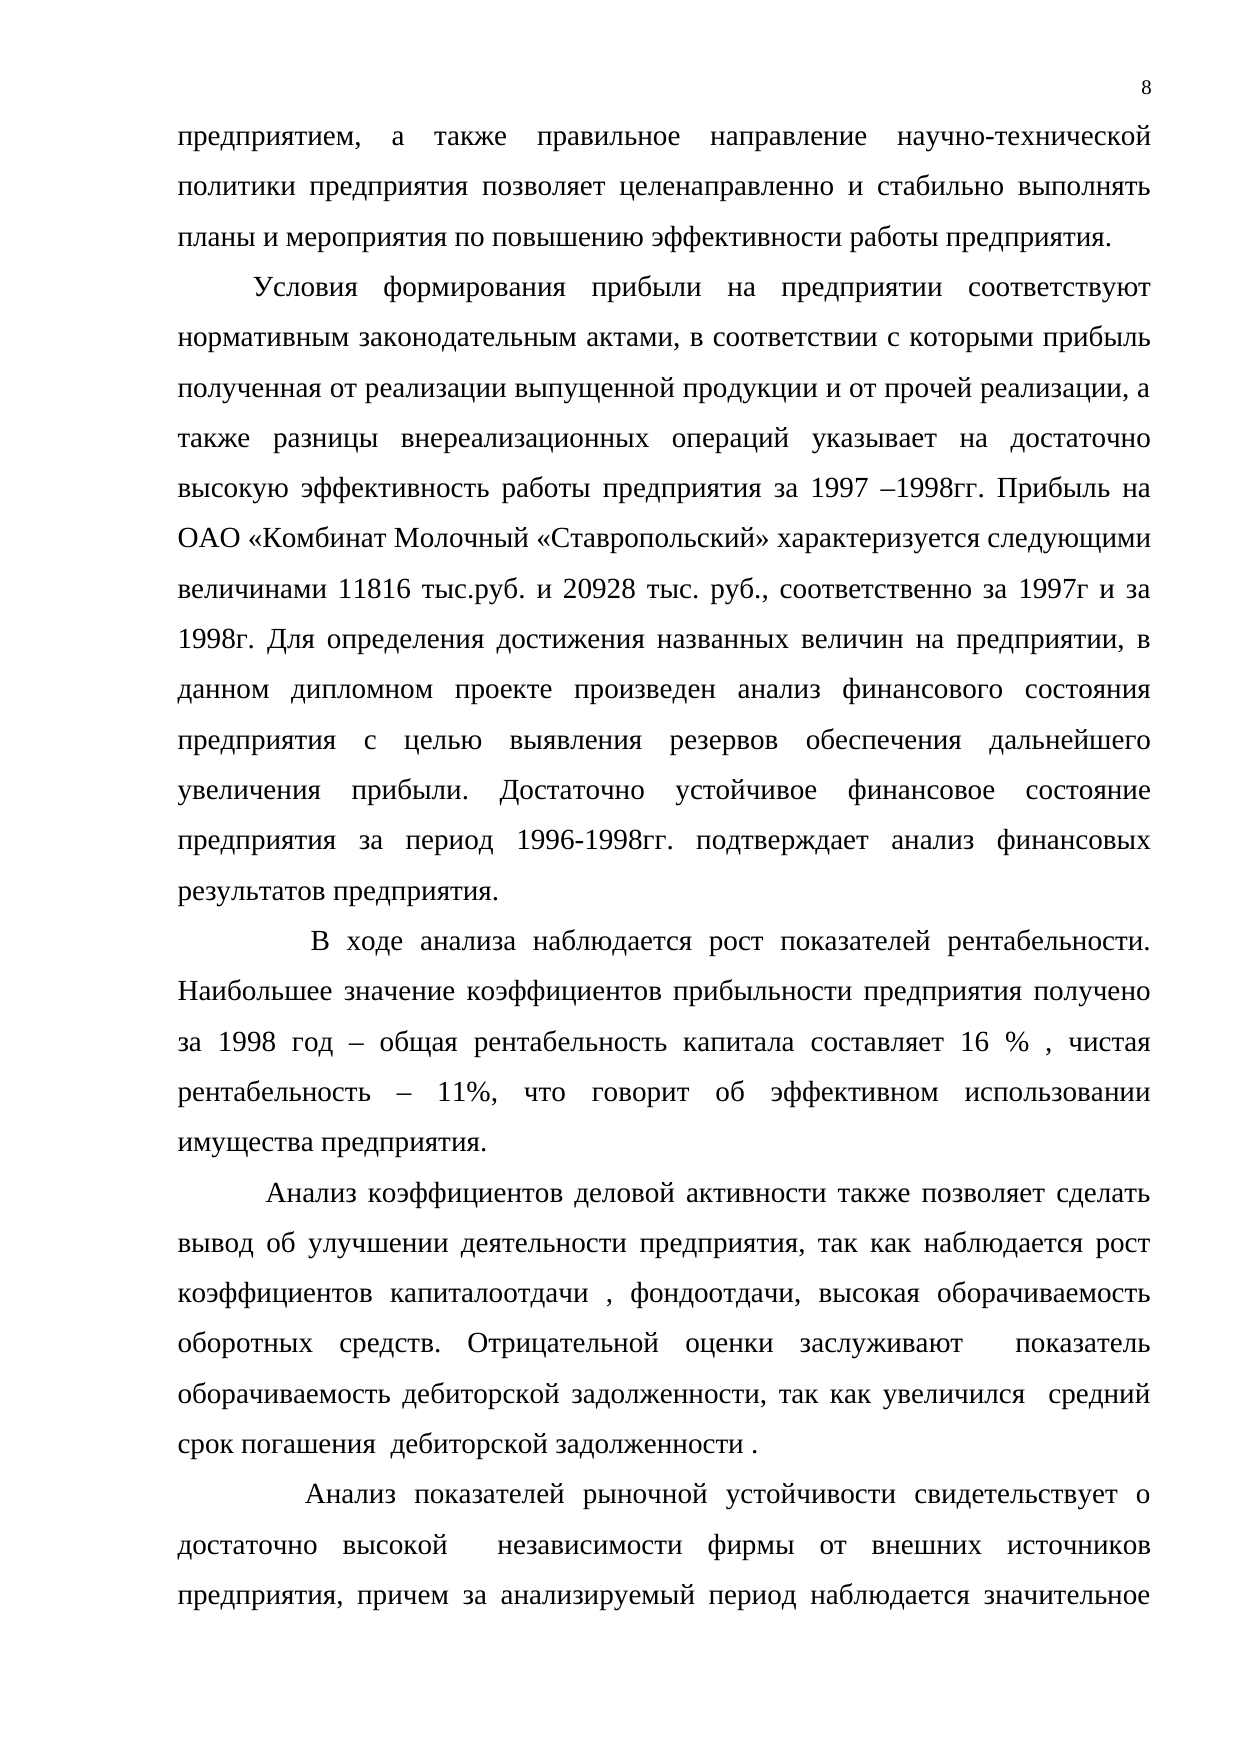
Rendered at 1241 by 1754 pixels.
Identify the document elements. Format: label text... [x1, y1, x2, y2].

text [177, 118, 1152, 252]
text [177, 1477, 1152, 1611]
text Анализ коэффициентов деловой активности также позволяет сделать вывод об улучшении деятельности предприятия, так как наблюдается рост коэффициентов капиталоотдачи , фондоотдачи, высокая оборачиваемость оборотных средств. Отрицательной оценки заслуживают показатель оборачиваемость дебиторской задолженности, так как увеличился средний срок погашения дебиторской задолженности . [177, 1175, 1152, 1460]
text В ходе анализа наблюдается рост показателей рентабельности. Наибольшее значение коэффициентов прибыльности предприятия получено за 1998 год – общая рентабельность капитала составляет 16 % , чистая рентабельность – 11%, что говорит об эффективном использовании имущества предприятия. [177, 923, 1152, 1158]
text Условия формирования прибыли на предприятии соответствуют нормативным законодательным актами, в соответствии с которыми прибыль полученная от реализации выпущенной продукции и от прочей реализации, а также разницы внереализационных операций указывает на достаточно высокую эффективность работы предприятия за 1997 –1998гг. Прибыль на ОАО «Комбинат Молочный «Ставропольский» характеризуется следующими величинами 11816 тыс.руб. и 20928 тыс. руб., соответственно за 1997г и за 1998г. Для определения достижения названных величин на предприятии, в данном дипломном проекте произведен анализ финансового состояния предприятия с целью выявления резервов обеспечения дальнейшего увеличения прибыли. Достаточно устойчивое финансовое состояние предприятия за период 1996-1998гг. подтверждает анализ финансовых результатов предприятия. [177, 269, 1152, 906]
